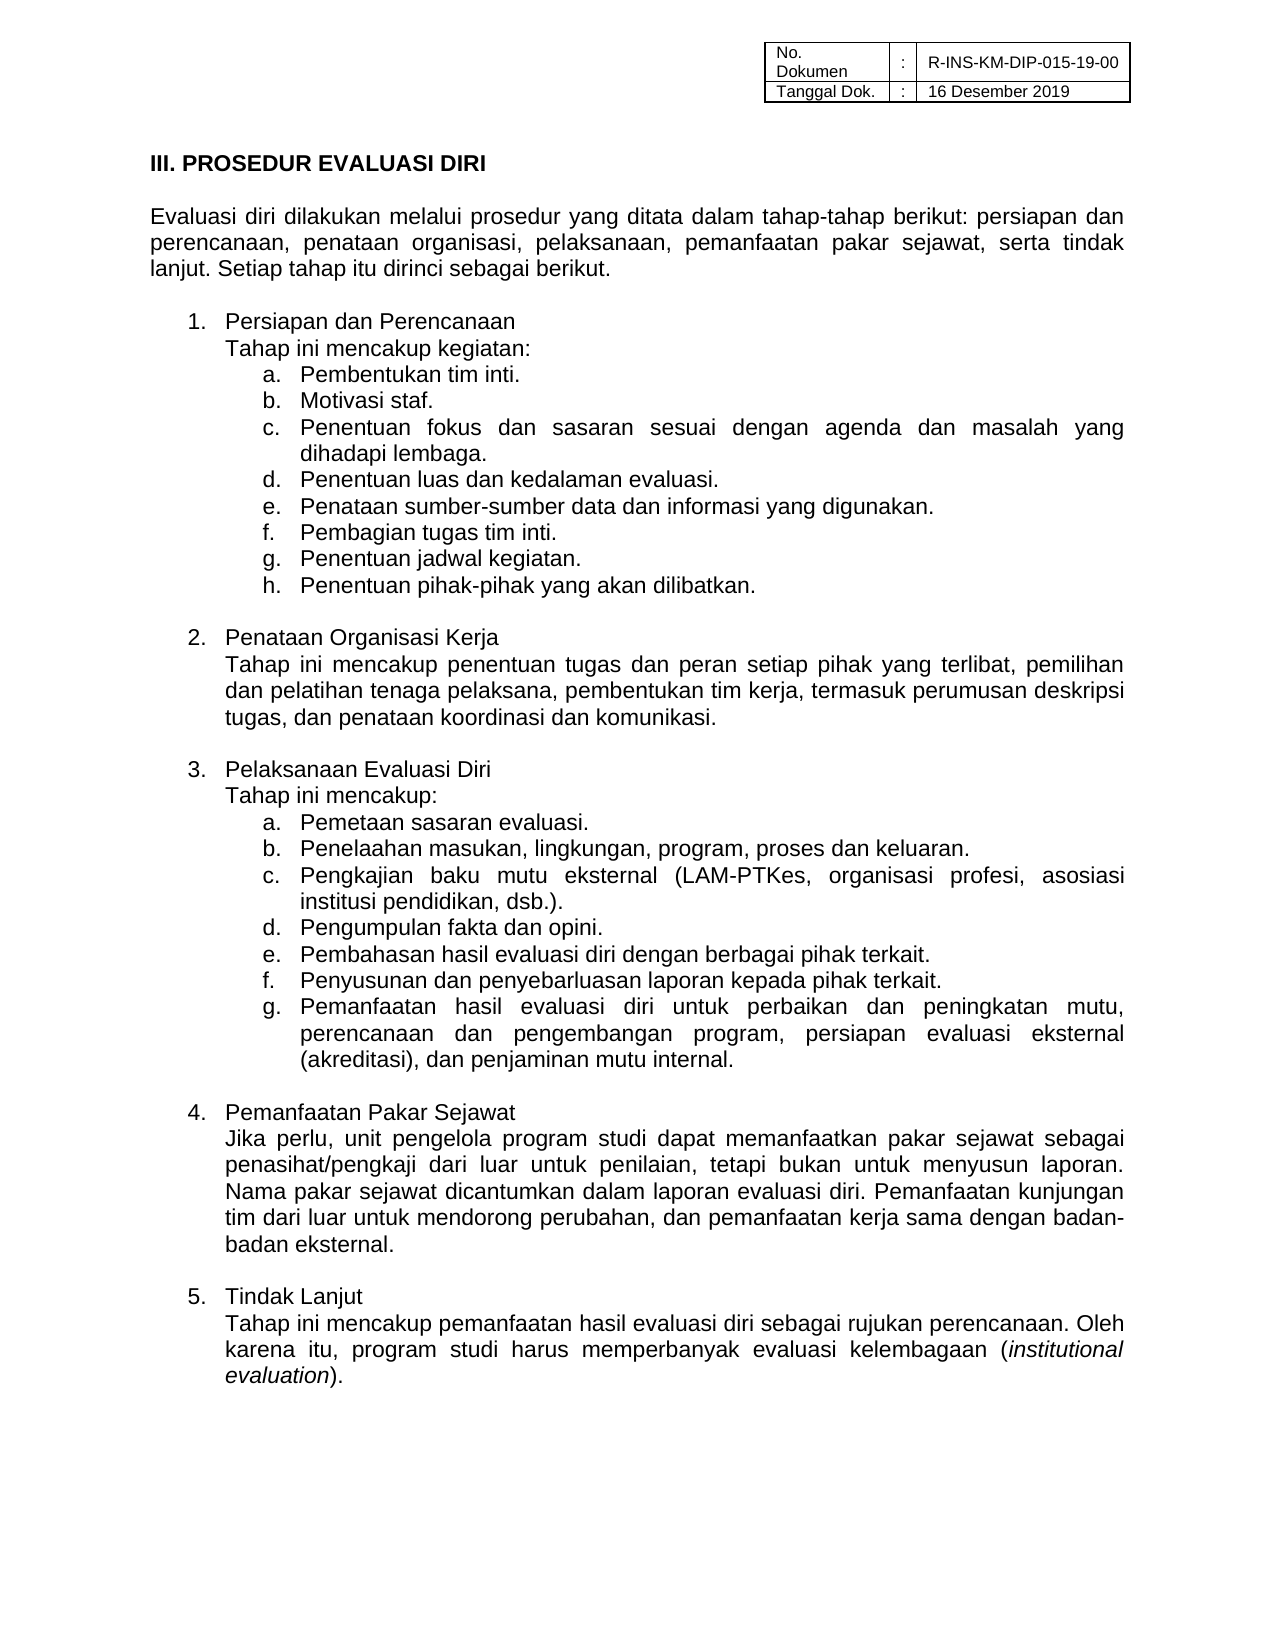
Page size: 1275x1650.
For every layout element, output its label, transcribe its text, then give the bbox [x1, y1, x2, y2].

list Pembagian tugas tim inti. [262, 519, 1125, 545]
list Penentuan jadwal kegiatan. [262, 545, 1125, 572]
list Penyusunan dan penyebarluasan laporan kepada pihak terkait. [262, 967, 1125, 993]
list Pemanfaatan hasil evaluasi diri untuk perbaikan dan peningkatan mutu, perencanaan dan pengembangan program, persiapan evaluasi eksternal (akreditasi), dan penjaminan mutu internal. [262, 993, 1125, 1072]
list Penataan sumber-sumber data dan informasi yang digunakan. [262, 493, 1125, 519]
text Evaluasi diri dilakukan melalui prosedur yang ditata dalam tahap-tahap berikut: persiapan dan perencanaan, penataan organisasi, pelaksanaan, pemanfaatan pakar sejawat, serta tindak lanjut. Setiap tahap itu dirinci sebagai berikut. [150, 203, 1125, 282]
list Pembentukan tim inti. [262, 361, 1125, 387]
list Penentuan fokus dan sasaran sesuai dengan agenda dan masalah yang dihadapi lembaga. [262, 413, 1125, 466]
list Penentuan luas dan kedalaman evaluasi. [262, 466, 1125, 493]
list Pemetaan sasaran evaluasi. [262, 809, 1125, 835]
text Jika perlu, unit pengelola program studi dapat memanfaatkan pakar sejawat sebagai penasihat/pengkaji dari luar untuk penilaian, tetapi bukan untuk menyusun laporan. Nama pakar sejawat dicantumkan dalam laporan evaluasi diri. Pemanfaatan kunjungan tim dari luar untuk mendorong perubahan, dan pemanfaatan kerja sama dengan badan-badan eksternal. [225, 1125, 1125, 1257]
list Persiapan dan Perencanaan [187, 308, 1125, 334]
list Pelaksanaan Evaluasi Diri [187, 756, 1125, 782]
list Pengkajian baku mutu eksternal (LAM-PTKes, organisasi profesi, asosiasi institusi pendidikan, dsb.). [262, 862, 1125, 914]
list Pengumpulan fakta dan opini. [262, 914, 1125, 941]
list Tindak Lanjut [187, 1283, 1125, 1309]
list Motivasi staf. [262, 387, 1125, 413]
list Penentuan pihak-pihak yang akan dilibatkan. [262, 572, 1125, 598]
list Penataan Organisasi Kerja [187, 624, 1125, 651]
list Pembahasan hasil evaluasi diri dengan berbagai pihak terkait. [262, 941, 1125, 967]
text Tahap ini mencakup pemanfaatan hasil evaluasi diri sebagai rujukan perencanaan. Oleh karena itu, program studi harus memperbanyak evaluasi kelembagaan (institutional evaluation). [225, 1309, 1125, 1389]
text Tahap ini mencakup penentuan tugas dan peran setiap pihak yang terlibat, pemilihan dan pelatihan tenaga pelaksana, pembentukan tim kerja, termasuk perumusan deskripsi tugas, dan penataan koordinasi dan komunikasi. [225, 651, 1125, 730]
list Pemanfaatan Pakar Sejawat [187, 1099, 1125, 1125]
text Tahap ini mencakup kegiatan: [225, 334, 1125, 361]
subtitle III. PROSEDUR EVALUASI DIRI [150, 150, 1125, 176]
list Penelaahan masukan, lingkungan, program, proses dan keluaran. [262, 835, 1125, 862]
text Tahap ini mencakup: [225, 782, 1125, 809]
